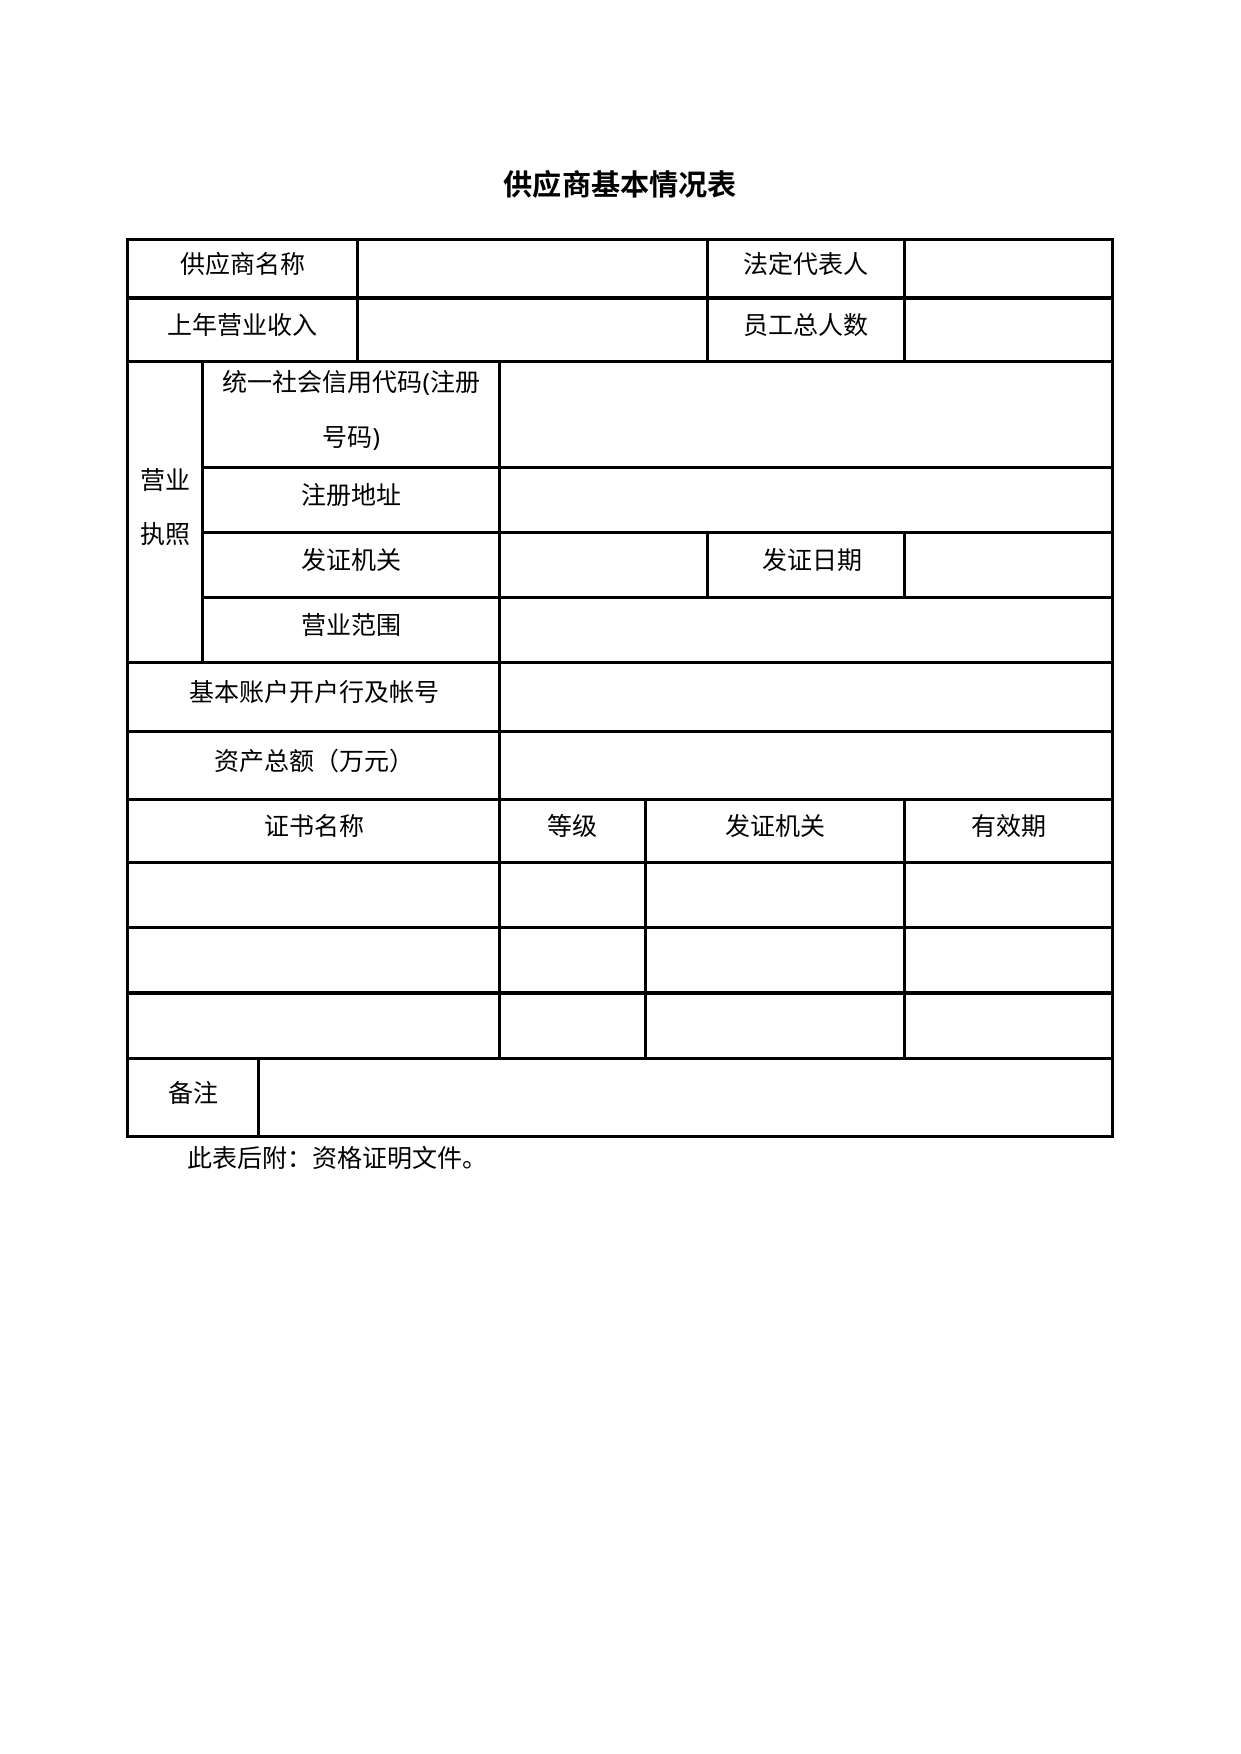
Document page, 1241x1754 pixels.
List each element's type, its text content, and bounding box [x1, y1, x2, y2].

table_cell [501, 733, 1111, 798]
table_cell [906, 534, 1111, 596]
table_cell [129, 995, 498, 1057]
table_cell 资产总额（万元） [129, 733, 498, 798]
table_cell 发证机关 [647, 801, 903, 861]
table_cell [906, 995, 1111, 1057]
table_header [906, 241, 1111, 296]
table_cell 有效期 [906, 801, 1111, 861]
table_cell [647, 864, 903, 926]
table_cell [647, 995, 903, 1057]
table_cell [359, 300, 706, 360]
table_cell 营业执照 [129, 363, 201, 661]
table_cell [129, 864, 498, 926]
table_cell [906, 929, 1111, 991]
table_cell 发证日期 [709, 534, 903, 596]
table_cell 基本账户开户行及帐号 [129, 664, 498, 729]
table_cell 上年营业收入 [129, 300, 356, 360]
table_cell 统一社会信用代码(注册号码) [204, 363, 498, 466]
table_header 供应商名称 [129, 241, 356, 296]
table_cell [647, 929, 903, 991]
table_cell [501, 929, 644, 991]
table_cell [501, 469, 1111, 531]
table_header [359, 241, 706, 296]
table_cell 注册地址 [204, 469, 498, 531]
table_cell [906, 300, 1111, 360]
table_cell 等级 [501, 801, 644, 861]
table_cell 营业范围 [204, 599, 498, 661]
table_cell [501, 664, 1111, 729]
table_cell [501, 599, 1111, 661]
table_cell [129, 929, 498, 991]
table_cell [260, 1060, 1111, 1135]
table_cell [501, 864, 644, 926]
table_cell 员工总人数 [709, 300, 903, 360]
text 此表后附：资格证明文件。 [187, 1138, 1053, 1174]
table_cell 备注 [129, 1060, 257, 1135]
table_header 法定代表人 [709, 241, 903, 296]
table_cell 证书名称 [129, 801, 498, 861]
table_cell 发证机关 [204, 534, 498, 596]
table_cell [501, 363, 1111, 466]
table_cell [501, 534, 706, 596]
table_cell [906, 864, 1111, 926]
table_cell [501, 995, 644, 1057]
text 供应商基本情况表 [187, 162, 1053, 204]
